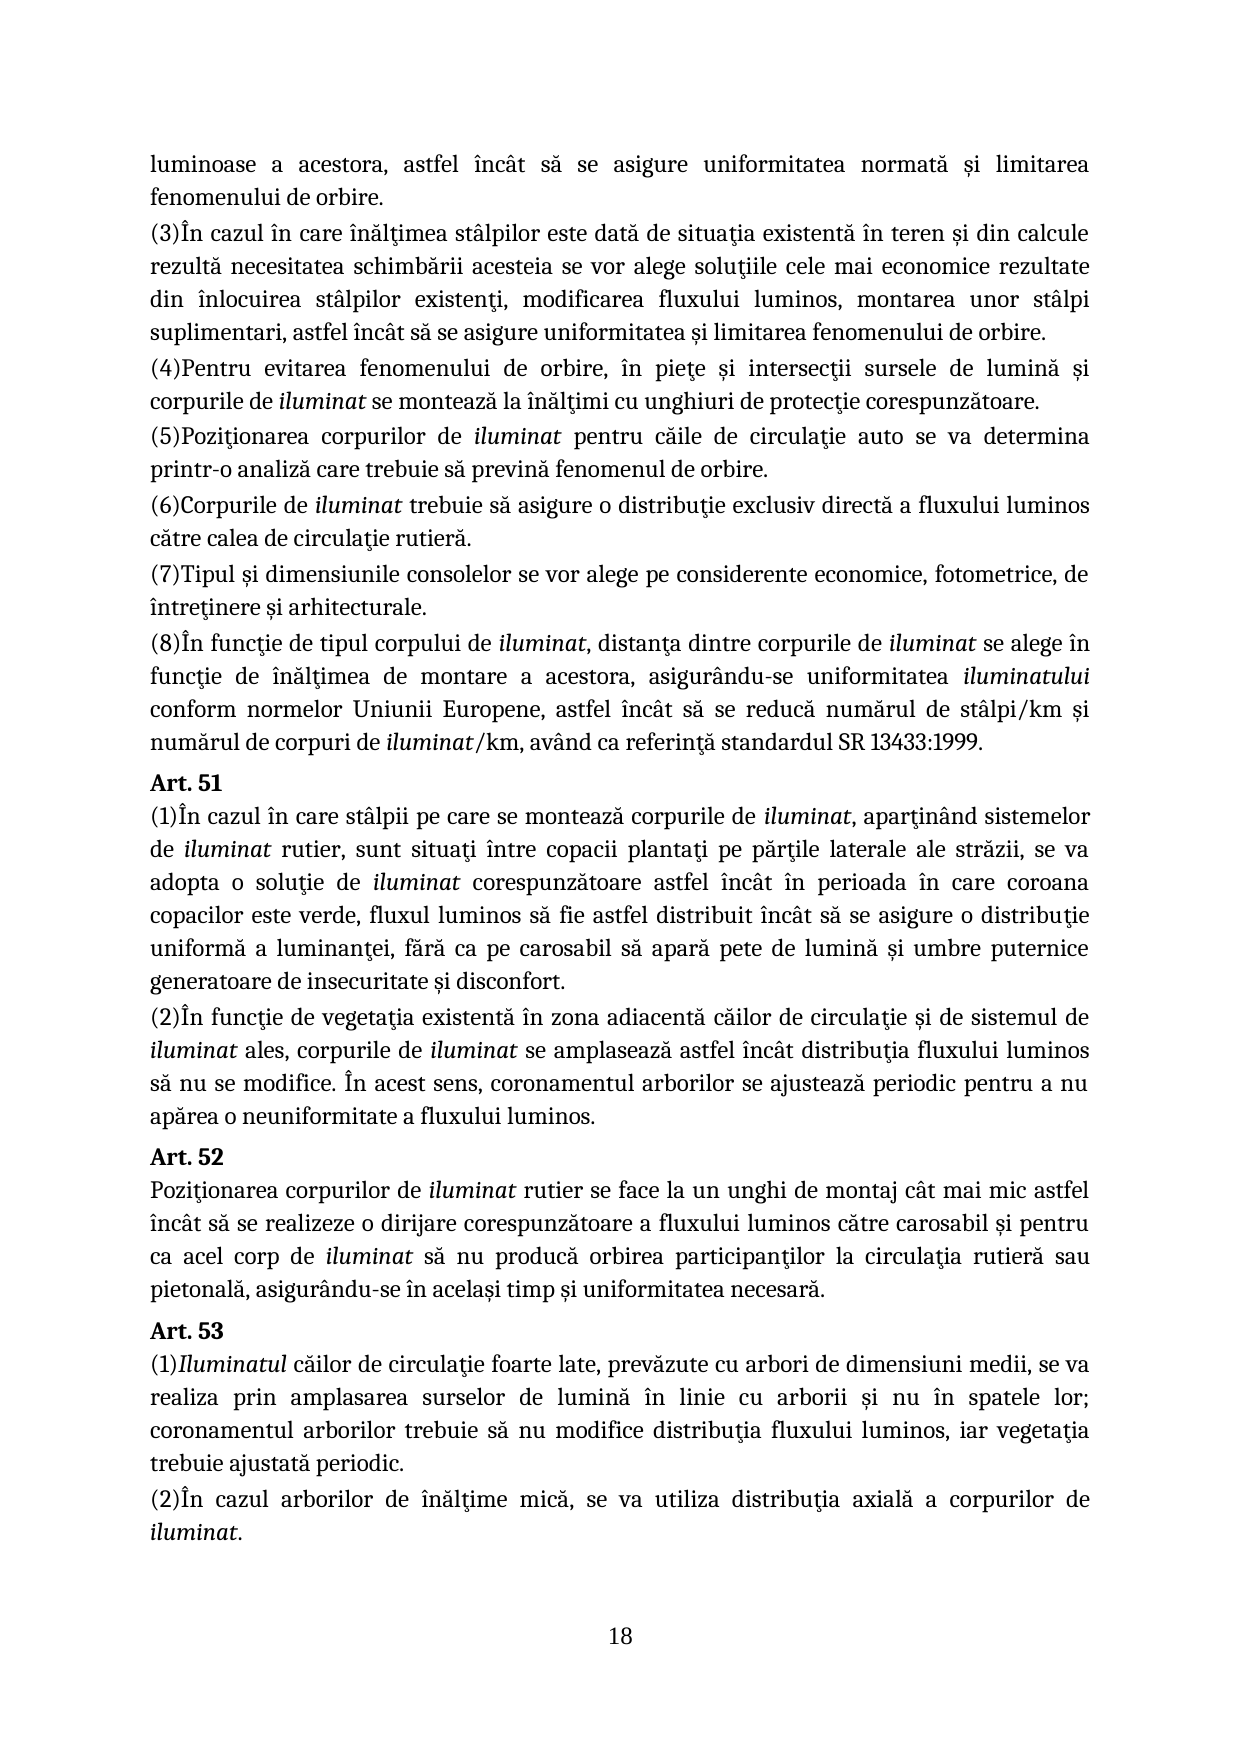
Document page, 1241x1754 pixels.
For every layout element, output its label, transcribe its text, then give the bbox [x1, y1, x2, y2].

text (8)În funcţie de tipul corpului de iluminat, distanţa dintre corpurile de iluminat se alege în funcţie de înălţimea de montare a acestora, asigurându-se uniformitatea iluminatului conform normelor Uniunii Europene, astfel încât să se reducă numărul de stâlpi/km şi numărul de corpuri de iluminat/km, având ca referinţă standardul SR 13433:1999. [150, 628, 1090, 756]
text (4)Pentru evitarea fenomenului de orbire, în pieţe şi intersecţii sursele de lumină şi corpurile de iluminat se montează la înălţimi cu unghiuri de protecţie corespunzătoare. [150, 353, 1090, 415]
text (3)În cazul în care înălţimea stâlpilor este dată de situaţia existentă în teren şi din calcule rezultă necesitatea schimbării acesteia se vor alege soluţiile cele mai economice rezultate din înlocuirea stâlpilor existenţi, modificarea fluxului luminos, montarea unor stâlpi suplimentari, astfel încât să se asigure uniformitatea şi limitarea fenomenului de orbire. [150, 219, 1090, 347]
text (7)Tipul şi dimensiunile consolelor se vor alege pe considerente economice, fotometrice, de întreţinere şi arhitecturale. [150, 560, 1090, 622]
text Poziţionarea corpurilor de iluminat rutier se face la un unghi de montaj cât mai mic astfel încât să se realizeze o dirijare corespunzătoare a fluxului luminos către carosabil şi pentru ca acel corp de iluminat să nu producă orbirea participanţilor la circulaţia rutieră sau pietonală, asigurându-se în acelaşi timp şi uniformitatea necesară. [150, 1176, 1090, 1304]
text (2)În cazul arborilor de înălţime mică, se va utiliza distribuţia axială a corpurilor de iluminat. [150, 1484, 1090, 1546]
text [150, 150, 1090, 212]
text (6)Corpurile de iluminat trebuie să asigure o distribuţie exclusiv directă a fluxului luminos către calea de circulaţie rutieră. [150, 491, 1090, 553]
text Art. 51 [150, 769, 1090, 798]
text (2)În funcţie de vegetaţia existentă în zona adiacentă căilor de circulaţie şi de sistemul de iluminat ales, corpurile de iluminat se amplasează astfel încât distribuţia fluxului luminos să nu se modifice. În acest sens, coronamentul arborilor se ajustează periodic pentru a nu apărea o neuniformitate a fluxului luminos. [150, 1003, 1090, 1131]
text (1)În cazul în care stâlpii pe care se montează corpurile de iluminat, aparţinând sistemelor de iluminat rutier, sunt situaţi între copacii plantaţi pe părţile laterale ale străzii, se va adopta o soluţie de iluminat corespunzătoare astfel încât în perioada în care coroana copacilor este verde, fluxul luminos să fie astfel distribuit încât să se asigure o distribuţie uniformă a luminanţei, fără ca pe carosabil să apară pete de lumină şi umbre puternice generatoare de insecuritate şi disconfort. [150, 802, 1090, 996]
text Art. 53 [150, 1317, 1090, 1345]
text (1)Iluminatul căilor de circulaţie foarte late, prevăzute cu arbori de dimensiuni medii, se va realiza prin amplasarea surselor de lumină în linie cu arborii şi nu în spatele lor; coronamentul arborilor trebuie să nu modifice distribuţia fluxului luminos, iar vegetaţia trebuie ajustată periodic. [150, 1350, 1090, 1477]
text Art. 52 [150, 1143, 1090, 1172]
text (5)Poziţionarea corpurilor de iluminat pentru căile de circulaţie auto se va determina printr-o analiză care trebuie să prevină fenomenul de orbire. [150, 422, 1090, 484]
